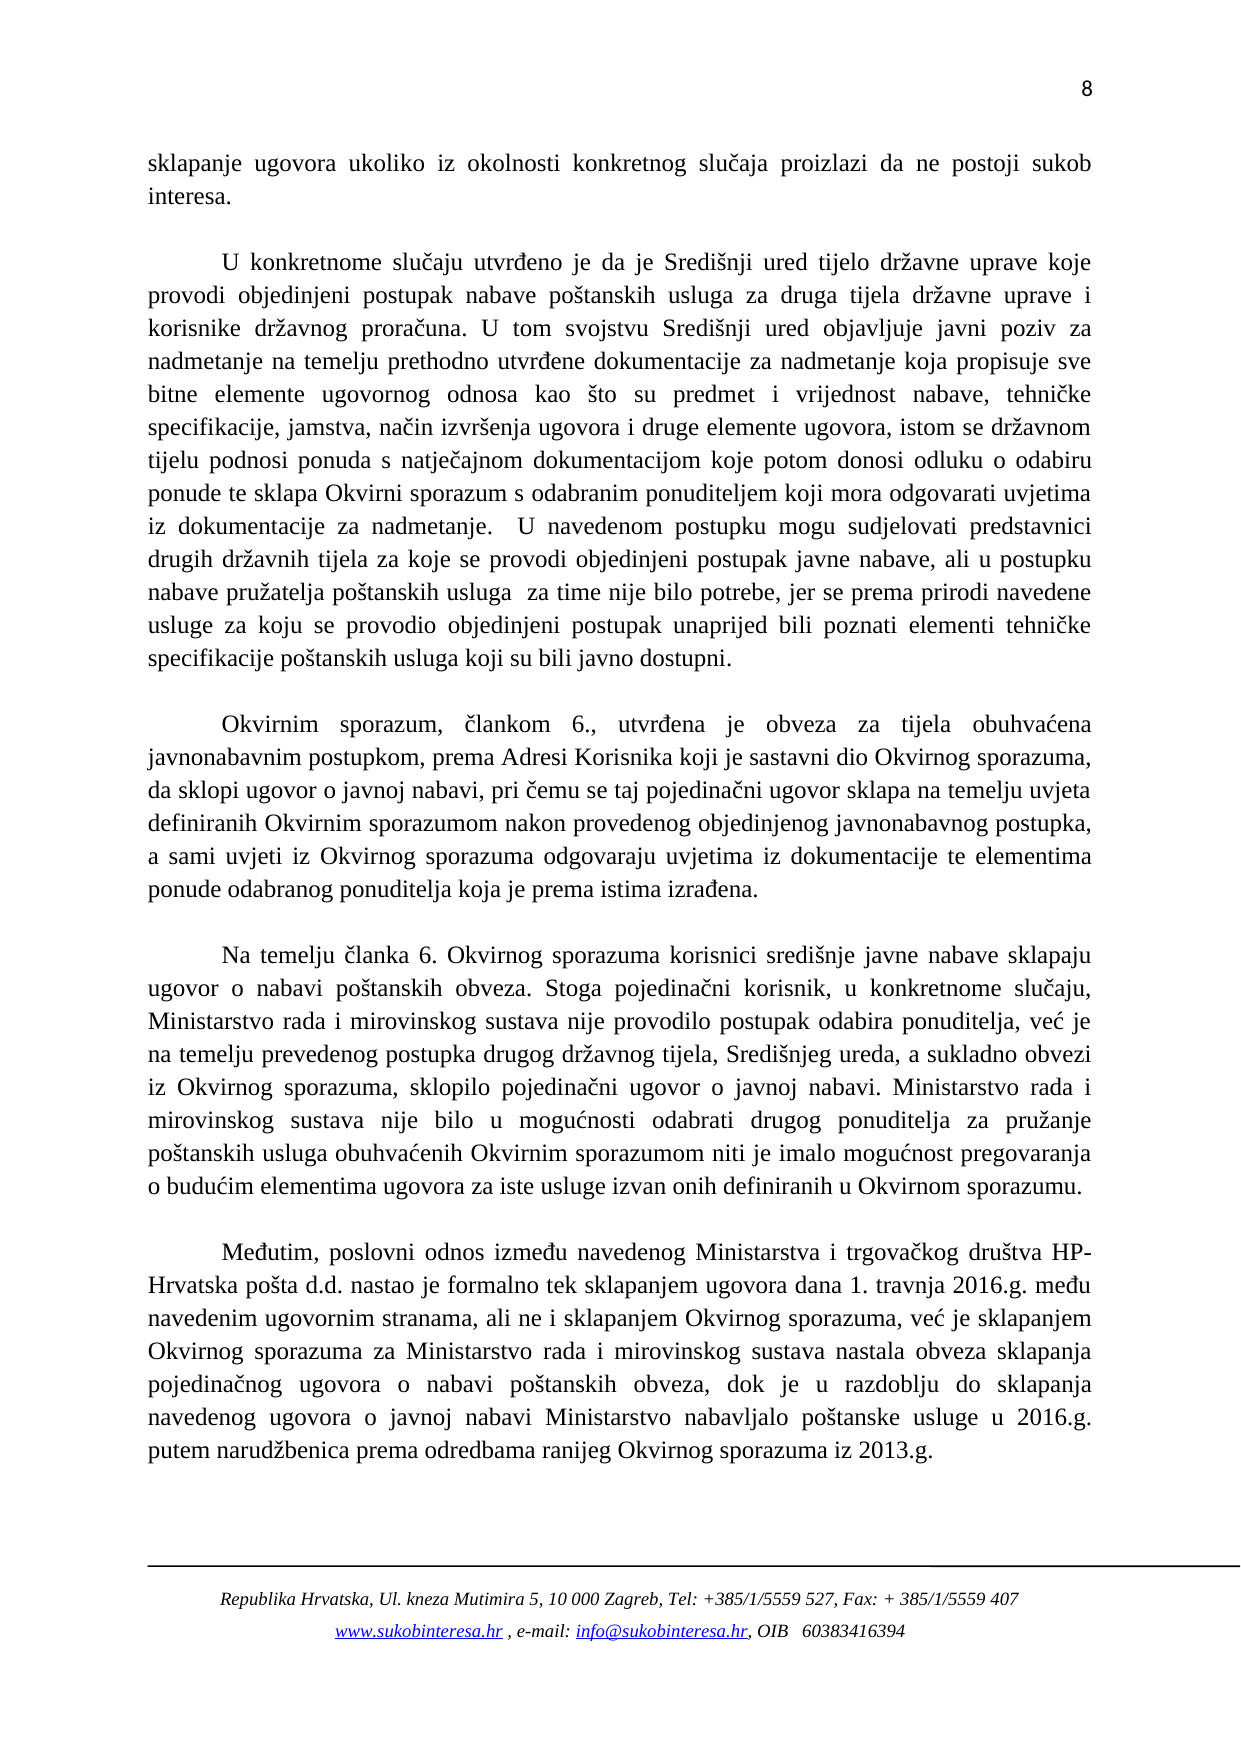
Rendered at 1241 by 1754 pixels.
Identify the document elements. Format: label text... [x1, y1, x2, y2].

text Međutim, poslovni odnos između navedenog Ministarstva i trgovačkog društva HP- Hrvatska pošta d.d. nastao je formalno tek sklapanjem ugovora dana 1. travnja 2016.g. među navedenim ugovornim stranama, ali ne i sklapanjem Okvirnog sporazuma, već je sklapanjem Okvirnog sporazuma za Ministarstvo rada i mirovinskog sustava nastala obveza sklapanja pojedinačnog ugovora o nabavi poštanskih obveza, dok je u razdoblju do sklapanja navedenog ugovora o javnoj nabavi Ministarstvo nabavljalo poštanske usluge u 2016.g. putem narudžbenica prema odredbama ranijeg Okvirnog sporazuma iz 2013.g. [148, 1237, 1092, 1464]
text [148, 148, 1092, 209]
text U konkretnome slučaju utvrđeno je da je Središnji ured tijelo državne uprave koje provodi objedinjeni postupak nabave poštanskih usluga za druga tijela državne uprave i korisnike državnog proračuna. U tom svojstvu Središnji ured objavljuje javni poziv za nadmetanje na temelju prethodno utvrđene dokumentacije za nadmetanje koja propisuje sve bitne elemente ugovornog odnosa kao što su predmet i vrijednost nabave, tehničke specifikacije, jamstva, način izvršenja ugovora i druge elemente ugovora, istom se državnom tijelu podnosi ponuda s natječajnom dokumentacijom koje potom donosi odluku o odabiru ponude te sklapa Okvirni sporazum s odabranim ponuditeljem koji mora odgovarati uvjetima iz dokumentacije za nadmetanje. U navedenom postupku mogu sudjelovati predstavnici drugih državnih tijela za koje se provodi objedinjeni postupak javne nabave, ali u postupku nabave pružatelja poštanskih usluga za time nije bilo potrebe, jer se prema prirodi navedene usluge za koju se provodio objedinjeni postupak unaprijed bili poznati elementi tehničke specifikacije poštanskih usluga koji su bili javno dostupni. [148, 247, 1092, 672]
text Okvirnim sporazum, člankom 6., utvrđena je obveza za tijela obuhvaćena javnonabavnim postupkom, prema Adresi Korisnika koji je sastavni dio Okvirnog sporazuma, da sklopi ugovor o javnoj nabavi, pri čemu se taj pojedinačni ugovor sklapa na temelju uvjeta definiranih Okvirnim sporazumom nakon provedenog objedinjenog javnonabavnog postupka, a sami uvjeti iz Okvirnog sporazuma odgovaraju uvjetima iz dokumentacije te elementima ponude odabranog ponuditelja koja je prema istima izrađena. [148, 709, 1092, 903]
text Na temelju članka 6. Okvirnog sporazuma korisnici središnje javne nabave sklapaju ugovor o nabavi poštanskih obveza. Stoga pojedinačni korisnik, u konkretnome slučaju, Ministarstvo rada i mirovinskog sustava nije provodilo postupak odabira ponuditelja, već je na temelju prevedenog postupka drugog državnog tijela, Središnjeg ureda, a sukladno obvezi iz Okvirnog sporazuma, sklopilo pojedinačni ugovor o javnoj nabavi. Ministarstvo rada i mirovinskog sustava nije bilo u mogućnosti odabrati drugog ponuditelja za pružanje poštanskih usluga obuhvaćenih Okvirnim sporazumom niti je imalo mogućnost pregovaranja o budućim elementima ugovora za iste usluge izvan onih definiranih u Okvirnom sporazumu. [148, 940, 1092, 1200]
